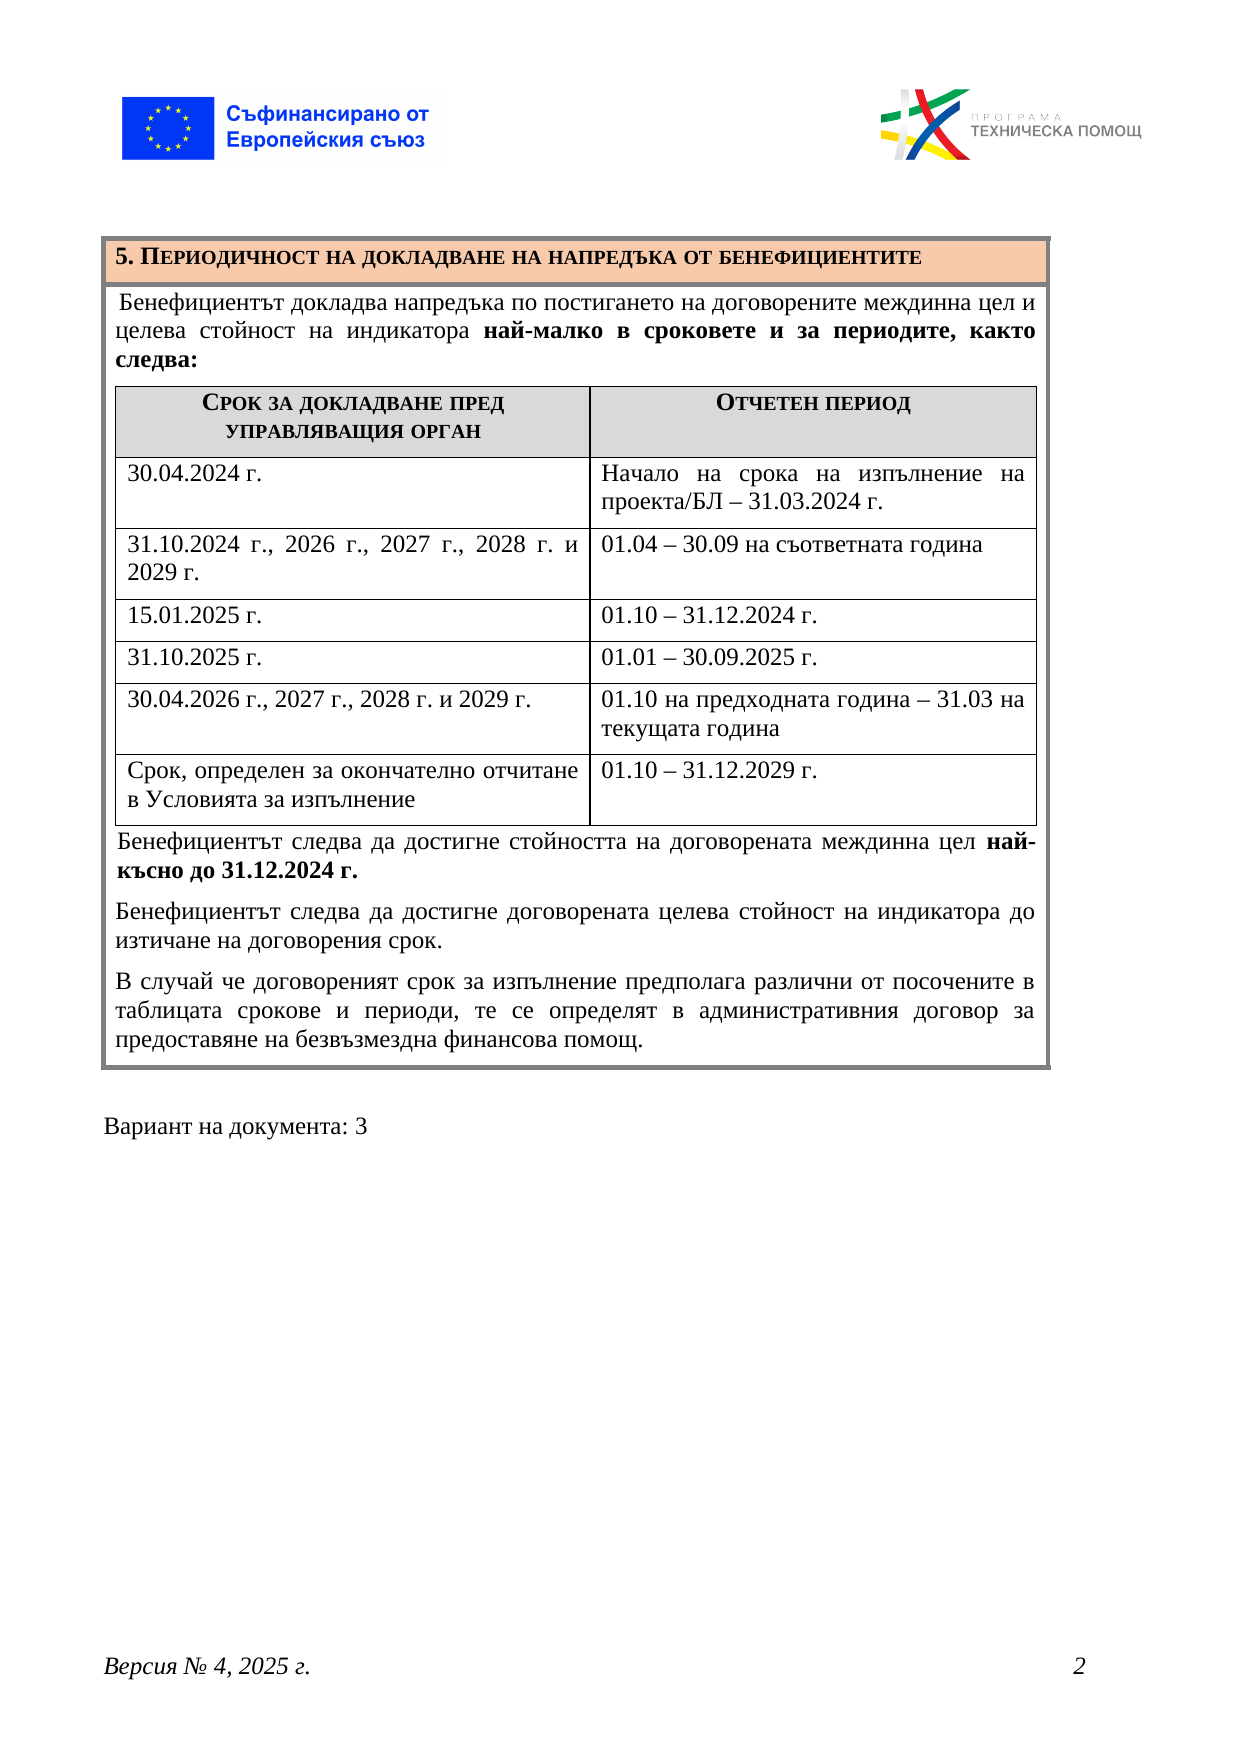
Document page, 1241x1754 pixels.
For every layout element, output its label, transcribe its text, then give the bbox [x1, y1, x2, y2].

picture [118, 93, 449, 164]
picture [876, 73, 1147, 164]
table_cell 5. Периодичност на докладване на напредъка от бенефициентите [106, 241, 1046, 282]
list Вариант на документа: 3 [103, 1111, 1092, 1140]
table_cell Бенефициентът докладва напредъка по постигането на договорените междинна цел и целева стойност на индикатора най-малко в сроковете и за периодите, както следва: Бенефициентът следва да достигне стойността на договорената междинна цел най-късно до 31.12.2024 г. Бенефициентът следва да достигне договорената целева стойност на индикатора до изтичане на договорения срок. В случай че договореният срок за изпълнение предполага различни от посочените в таблицата срокове и периоди, те се определят в административния договор за предоставяне на безвъзмездна финансова помощ. [106, 287, 1046, 1065]
